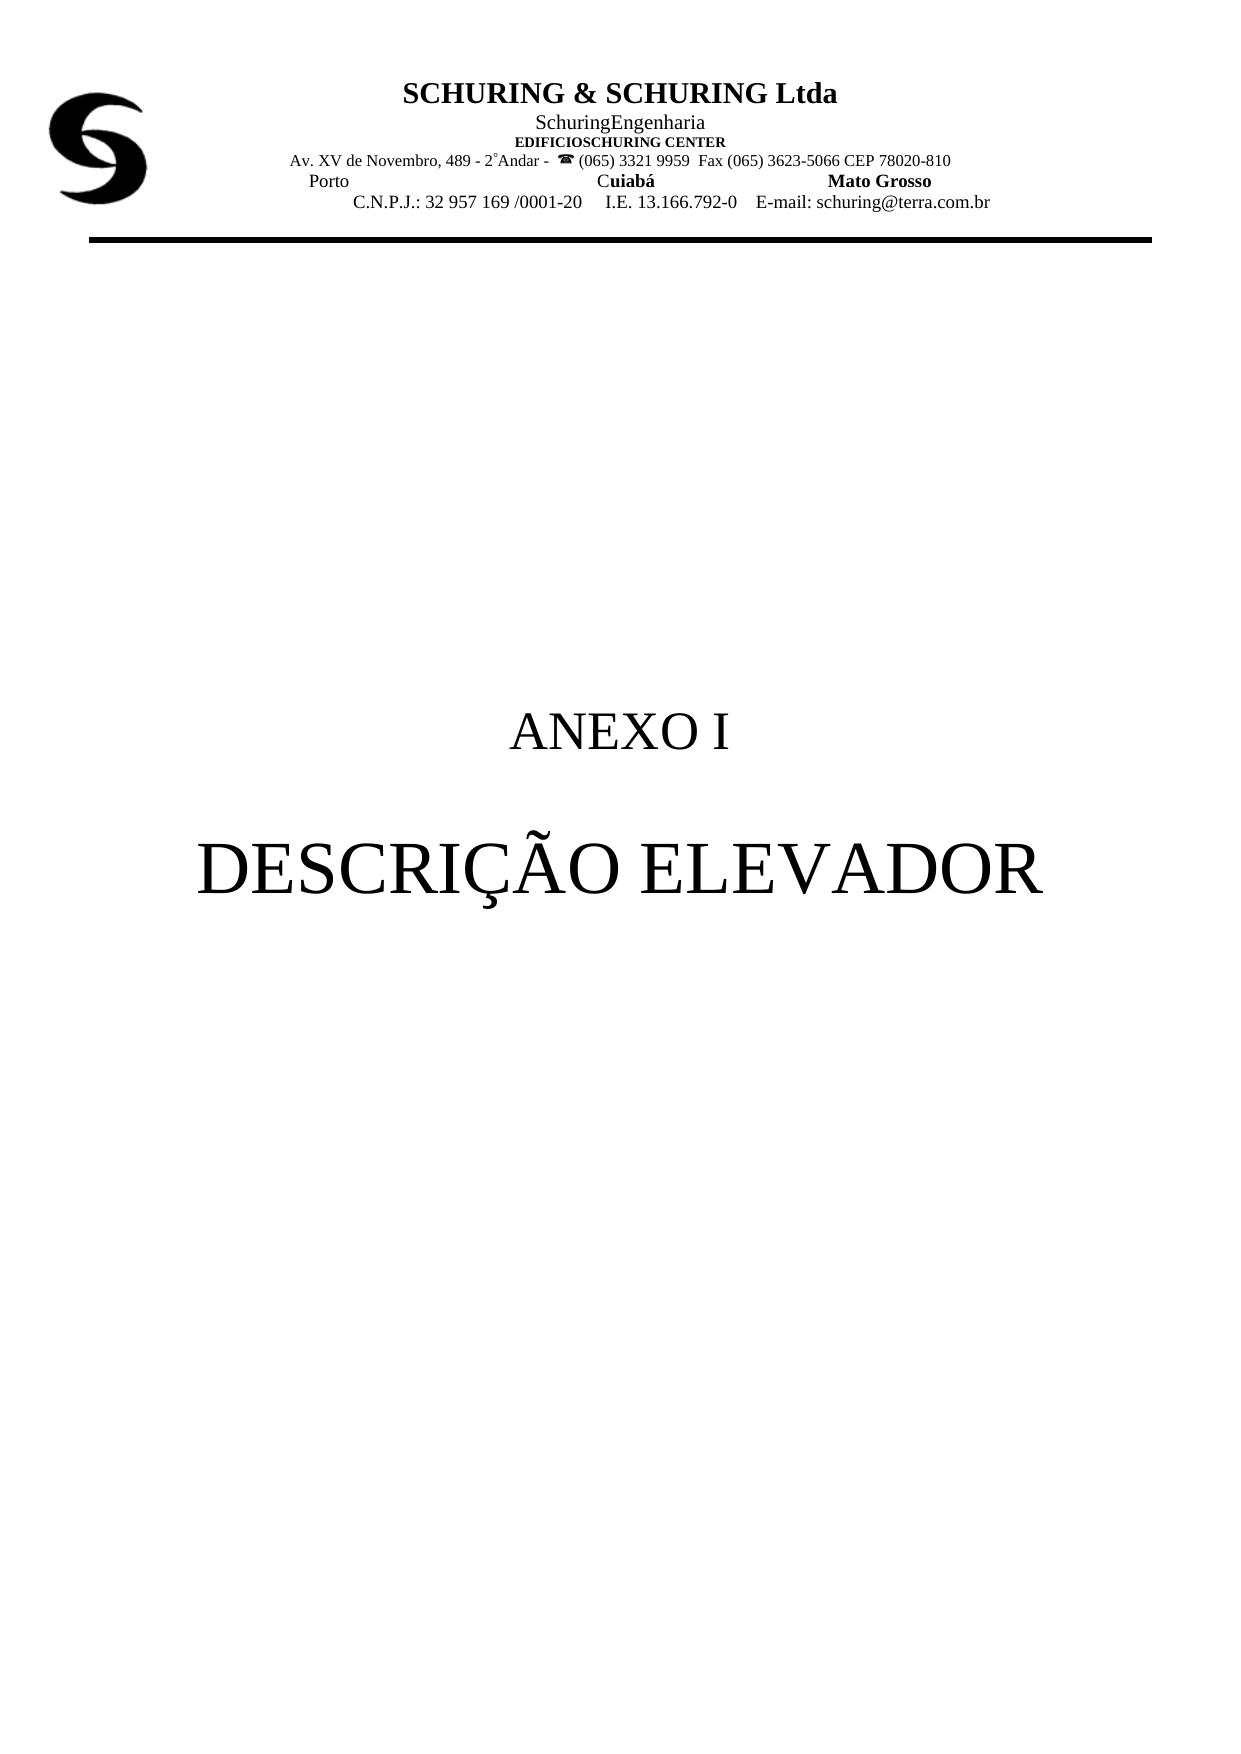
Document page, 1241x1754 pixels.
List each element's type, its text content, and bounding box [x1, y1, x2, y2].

text ANEXO I [89, 699, 1152, 761]
text DESCRIÇÃO ELEVADOR [89, 823, 1152, 909]
